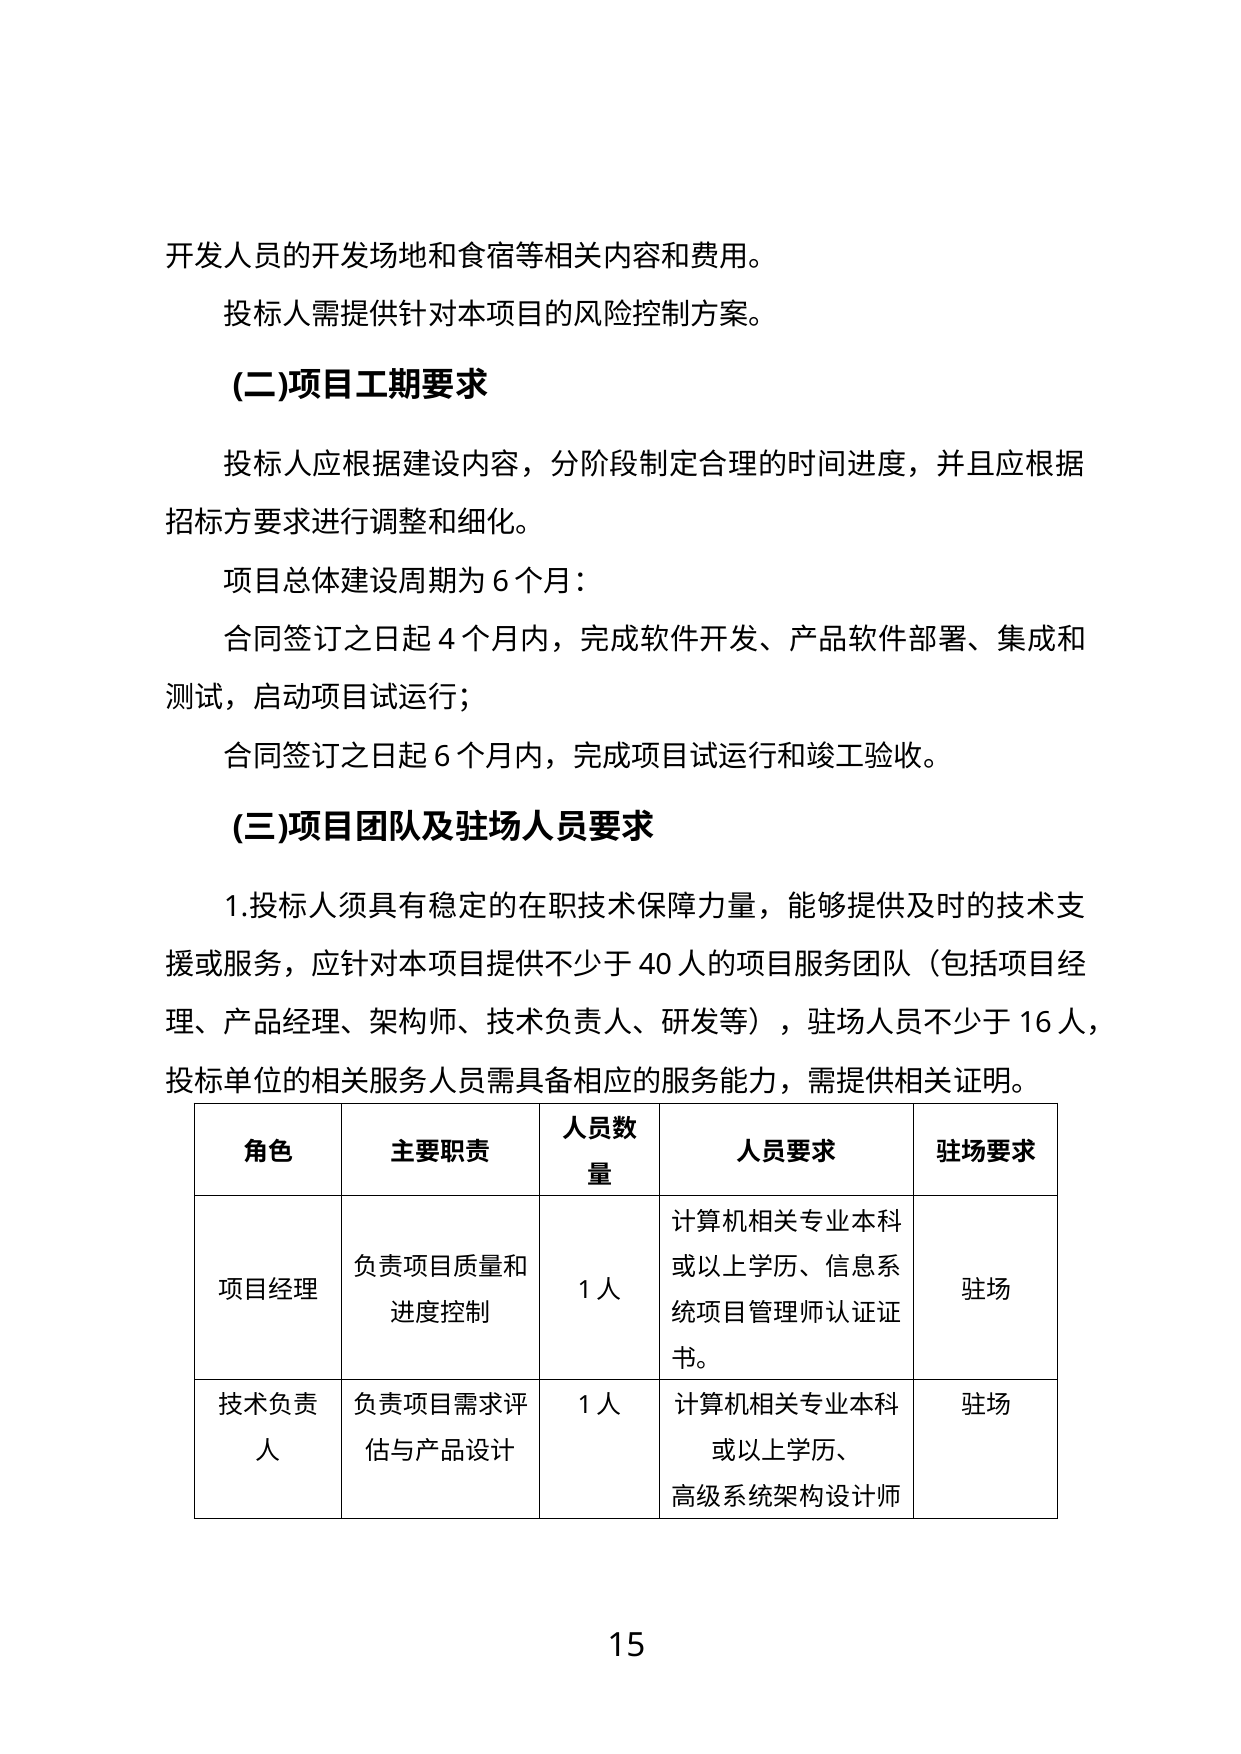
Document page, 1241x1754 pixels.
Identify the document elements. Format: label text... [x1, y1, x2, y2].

table_header 人员要求 [660, 1104, 913, 1195]
subtitle (二)项目工期要求 [165, 336, 1087, 428]
table_cell 驻场 [914, 1196, 1057, 1379]
subtitle (三)项目团队及驻场人员要求 [165, 778, 1087, 869]
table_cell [660, 1380, 913, 1517]
table_cell 技术负责人 [195, 1380, 341, 1517]
table_cell 负责项目质量和进度控制 [342, 1196, 539, 1379]
table_header 驻场要求 [914, 1104, 1057, 1195]
text 合同签订之日起6个月内，完成项目试运行和竣工验收。 [165, 719, 1087, 778]
table_cell 1人 [540, 1196, 659, 1379]
table_cell 负责项目需求评估与产品设计 [342, 1380, 539, 1517]
text 合同签订之日起4个月内，完成软件开发、产品软件部署、集成和测试，启动项目试运行； [165, 603, 1087, 719]
text 项目总体建设周期为6个月： [165, 544, 1087, 603]
table_cell 计算机相关专业本科或以上学历、信息系统项目管理师认证证书。 [660, 1196, 913, 1379]
table_cell 1人 [540, 1380, 659, 1517]
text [165, 220, 1087, 278]
table_cell 项目经理 [195, 1196, 341, 1379]
table_header 人员数量 [540, 1104, 659, 1195]
text 1.投标人须具有稳定的在职技术保障力量，能够提供及时的技术支援或服务，应针对本项目提供不少于40人的项目服务团队（包括项目经理、产品经理、架构师、技术负责人、研发等），驻场人员不少于16人，投标单位的相关服务人员需具备相应的服务能力，需提供相关证明。 [165, 869, 1087, 1103]
text 投标人应根据建设内容，分阶段制定合理的时间进度，并且应根据招标方要求进行调整和细化。 [165, 428, 1087, 544]
table_header 角色 [195, 1104, 341, 1195]
table_header 主要职责 [342, 1104, 539, 1195]
table_cell 驻场 [914, 1380, 1057, 1517]
text 投标人需提供针对本项目的风险控制方案。 [165, 278, 1087, 336]
